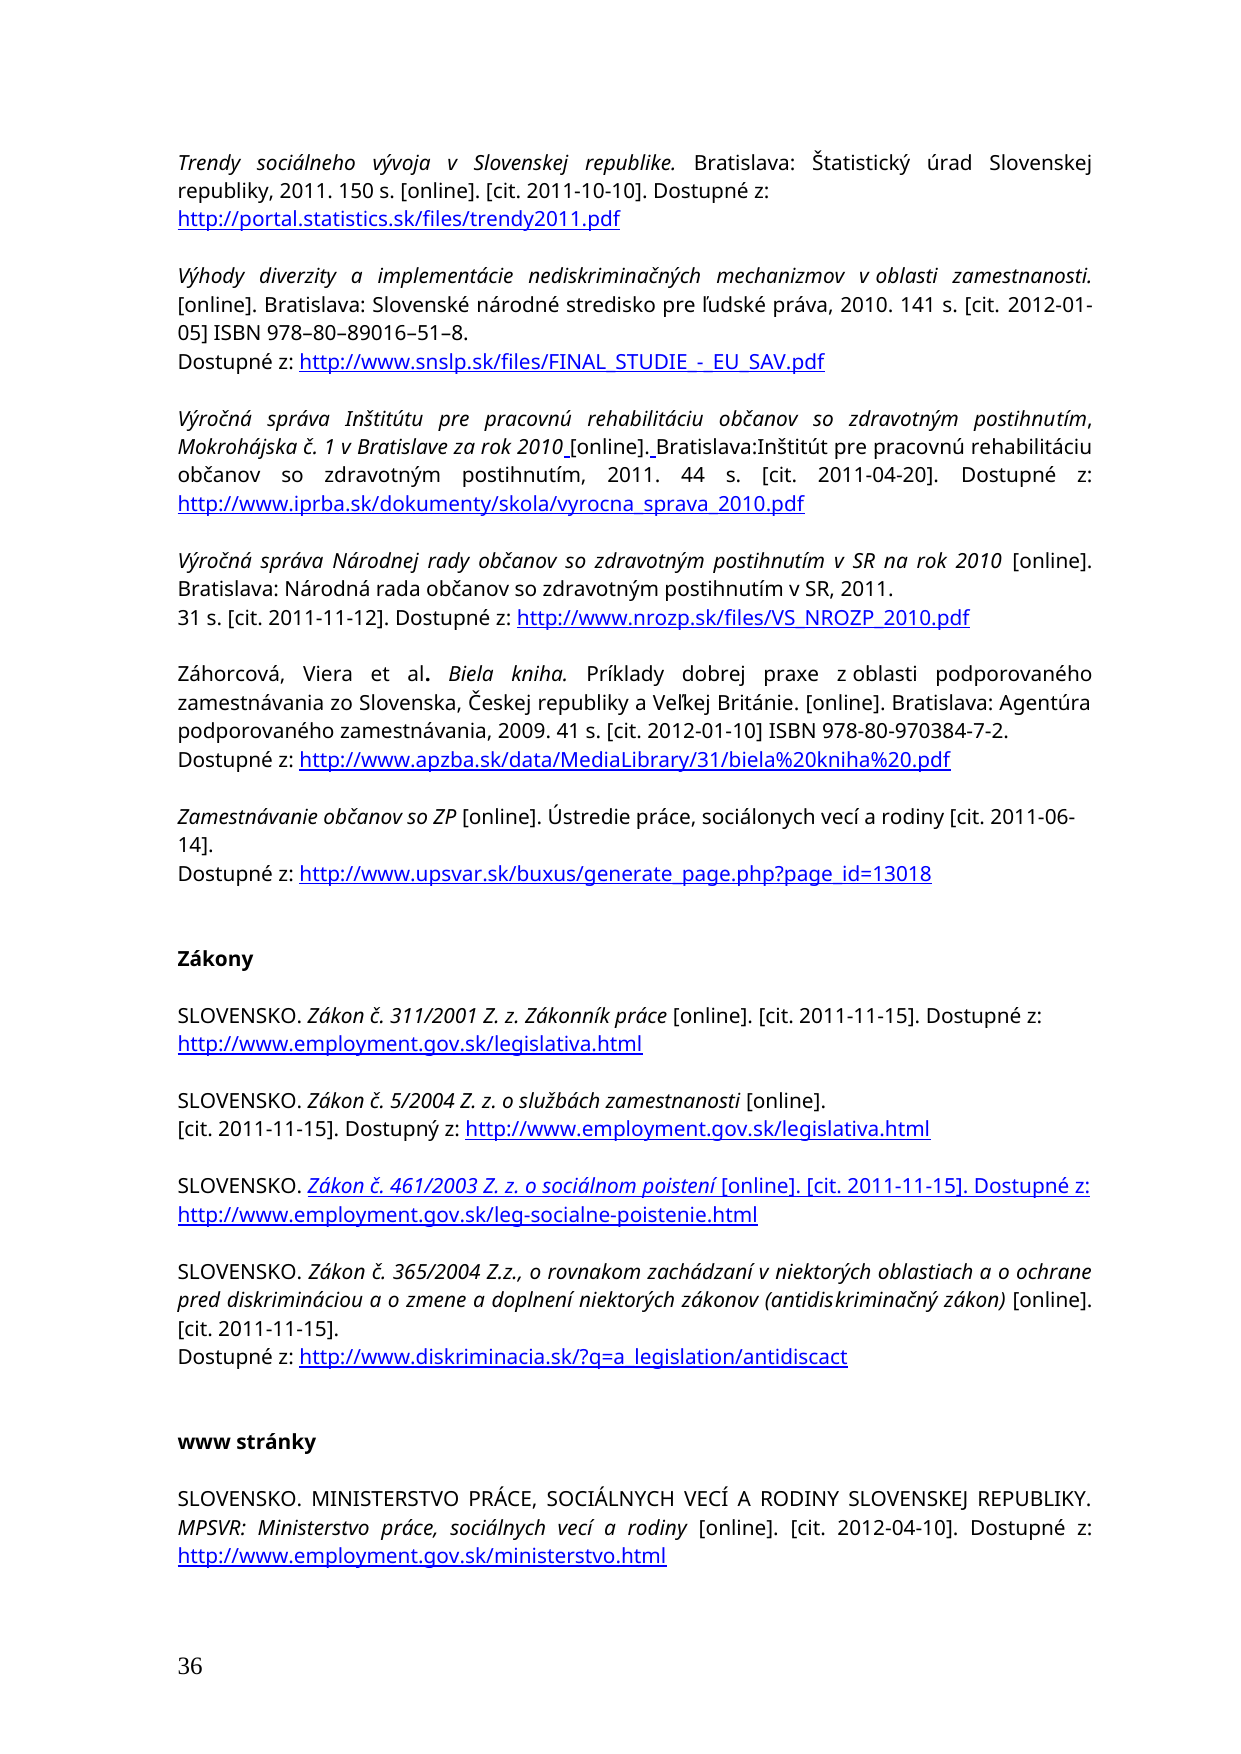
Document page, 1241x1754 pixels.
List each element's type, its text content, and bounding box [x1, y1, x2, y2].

text SLOVENSKO. Zákon č. 365/2004 Z.z., o rovnakom zachádzaní v niektorých oblastiach a o ochrane pred diskrimináciou a o zmene a doplnení niektorých zákonov (antidiskriminačný zákon) [online]. [cit. 2011-11-15]. [177, 1257, 1092, 1342]
text Zamestnávanie občanov so ZP [online]. Ústredie práce, sociálonych vecí a rodiny [cit. 2011-06-14]. [177, 802, 1092, 859]
text SLOVENSKO. MINISTERSTVO PRÁCE, SOCIÁLNYCH VECÍ A RODINY SLOVENSKEJ REPUBLIKY. MPSVR: Ministerstvo práce, sociálnych vecí a rodiny [online]. [cit. 2012-04-10]. Dostupné z: http://www.employment.gov.sk/ministerstvo.html [177, 1484, 1092, 1569]
text Výročná správa Národnej rady občanov so zdravotným postihnutím v SR na rok 2010 [online]. Bratislava: Národná rada občanov so zdravotným postihnutím v SR, 2011. [177, 546, 1092, 603]
text Zákony [177, 944, 1092, 972]
text [cit. 2011-11-15]. Dostupný z: http://www.employment.gov.sk/legislativa.html [177, 1114, 1092, 1143]
text 31 s. [cit. 2011-11-12]. Dostupné z: http://www.nrozp.sk/files/VS_NROZP_2010.pdf [177, 603, 1092, 631]
text www stránky [177, 1427, 1092, 1456]
text SLOVENSKO. Zákon č. 461/2003 Z. z. o sociálnom poistení [online]. [cit. 2011-11-15]. Dostupné z: http://www.employment.gov.sk/leg-socialne-poistenie.html [177, 1171, 1092, 1228]
text Dostupné z: http://www.diskriminacia.sk/?q=a_legislation/antidiscact [177, 1342, 1092, 1371]
text SLOVENSKO. Zákon č. 311/2001 Z. z. Zákonník práce [online]. [cit. 2011-11-15]. Dostupné z: http://www.employment.gov.sk/legislativa.html [177, 1001, 1092, 1058]
text Trendy sociálneho vývoja v Slovenskej republike. Bratislava: Štatistický úrad Slovenskej republiky, 2011. 150 s. [online]. [cit. 2011-10-10]. Dostupné z: [177, 148, 1092, 204]
text Záhorcová, Viera et al. Biela kniha. Príklady dobrej praxe z oblasti podporovaného zamestnávania zo Slovenska, Českej republiky a Veľkej Británie. [online]. Bratislava: Agentúra podporovaného zamestnávania, 2009. 41 s. [cit. 2012-01-10] ISBN 978-80-970384-7-2. [177, 659, 1092, 745]
text Výhody diverzity a implementácie nediskriminačných mechanizmov v oblasti zamestnanosti. [online]. Bratislava: Slovenské národné stredisko pre ľudské práva, 2010. 141 s. [cit. 2012-01-05] ISBN 978–80–89016–51–8. [177, 261, 1092, 347]
text SLOVENSKO. Zákon č. 5/2004 Z. z. o službách zamestnanosti [online]. [177, 1086, 1092, 1114]
text Dostupné z: http://www.upsvar.sk/buxus/generate_page.php?page_id=13018 [177, 859, 1092, 887]
text Výročná správa Inštitútu pre pracovnú rehabilitáciu občanov so zdravotným postihnutím, Mokrohájska č. 1 v Bratislave za rok 2010 [online]. Bratislava:Inštitút pre pracovnú rehabilitáciu občanov so zdravotným postihnutím, 2011. 44 s. [cit. 2011-04-20]. Dostupné z: http://www.iprba.sk/dokumenty/skola/vyrocna_sprava_2010.pdf [177, 404, 1092, 517]
text http://portal.statistics.sk/files/trendy2011.pdf [177, 204, 1092, 233]
text Dostupné z: http://www.apzba.sk/data/MediaLibrary/31/biela%20kniha%20.pdf [177, 745, 1092, 773]
text Dostupné z: http://www.snslp.sk/files/FINAL_STUDIE_-_EU_SAV.pdf [177, 347, 1092, 375]
